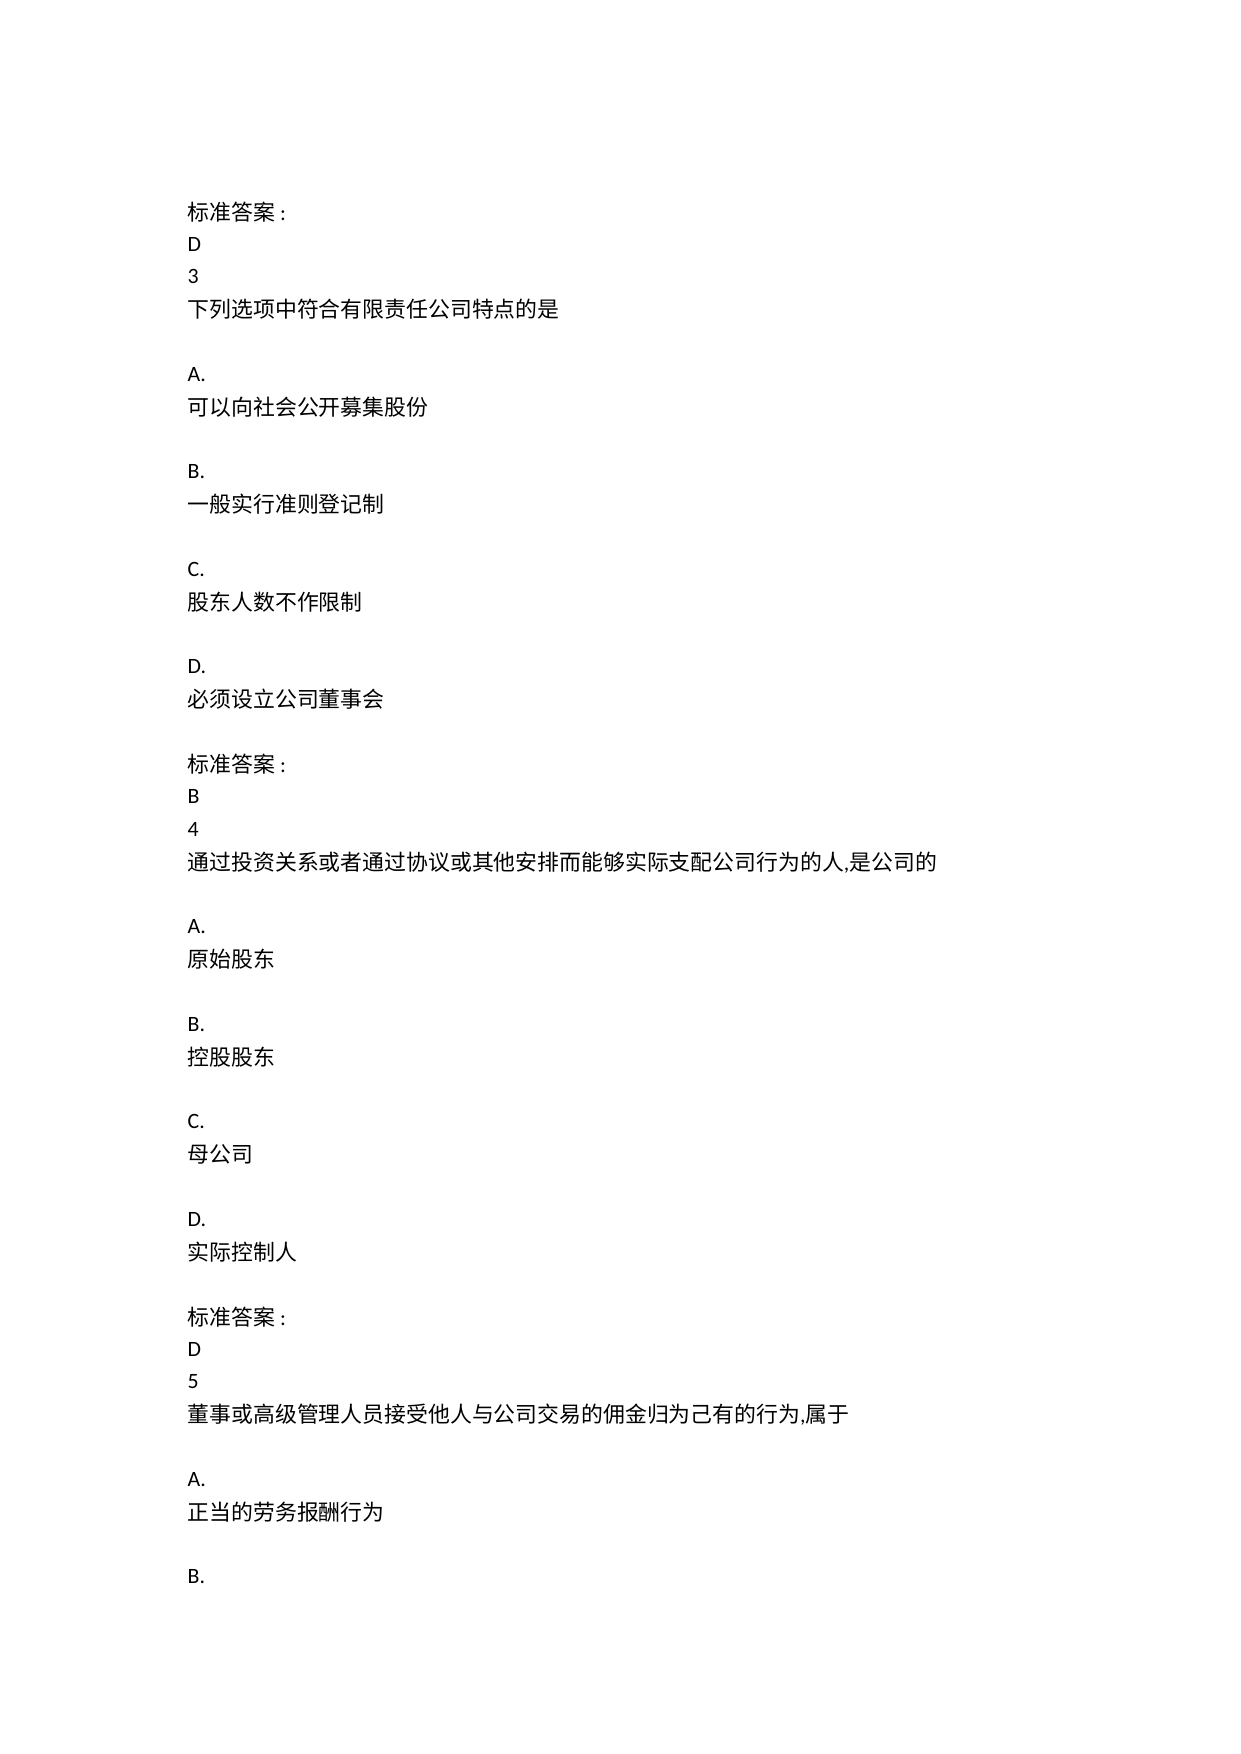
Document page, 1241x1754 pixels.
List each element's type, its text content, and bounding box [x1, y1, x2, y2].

text A. [187, 909, 1053, 942]
text D. [187, 1202, 1053, 1234]
text C. [187, 552, 1053, 584]
text C. [187, 1104, 1053, 1137]
text 3 [187, 259, 1053, 292]
text 一般实行准则登记制 [187, 487, 1053, 519]
text 标准答案 : [187, 194, 1053, 227]
text B. [187, 1559, 1053, 1592]
text 标准答案 : [187, 1299, 1053, 1332]
text 董事或高级管理人员接受他人与公司交易的佣金归为己有的行为,属于 [187, 1397, 1053, 1429]
text 必须设立公司董事会 [187, 682, 1053, 714]
text 正当的劳务报酬行为 [187, 1494, 1053, 1527]
text 实际控制人 [187, 1234, 1053, 1267]
text D [187, 227, 1053, 259]
text 4 [187, 812, 1053, 844]
text D. [187, 649, 1053, 682]
text 原始股东 [187, 942, 1053, 974]
text 下列选项中符合有限责任公司特点的是 [187, 292, 1053, 324]
text 母公司 [187, 1137, 1053, 1169]
text A. [187, 1462, 1053, 1494]
text D [187, 1332, 1053, 1364]
text 控股股东 [187, 1039, 1053, 1072]
text 5 [187, 1364, 1053, 1397]
text 可以向社会公开募集股份 [187, 389, 1053, 422]
text 标准答案 : [187, 747, 1053, 779]
text A. [187, 357, 1053, 389]
text 通过投资关系或者通过协议或其他安排而能够实际支配公司行为的人,是公司的 [187, 844, 1053, 877]
text B. [187, 454, 1053, 487]
text B. [187, 1007, 1053, 1039]
text B [187, 779, 1053, 812]
text 股东人数不作限制 [187, 584, 1053, 617]
